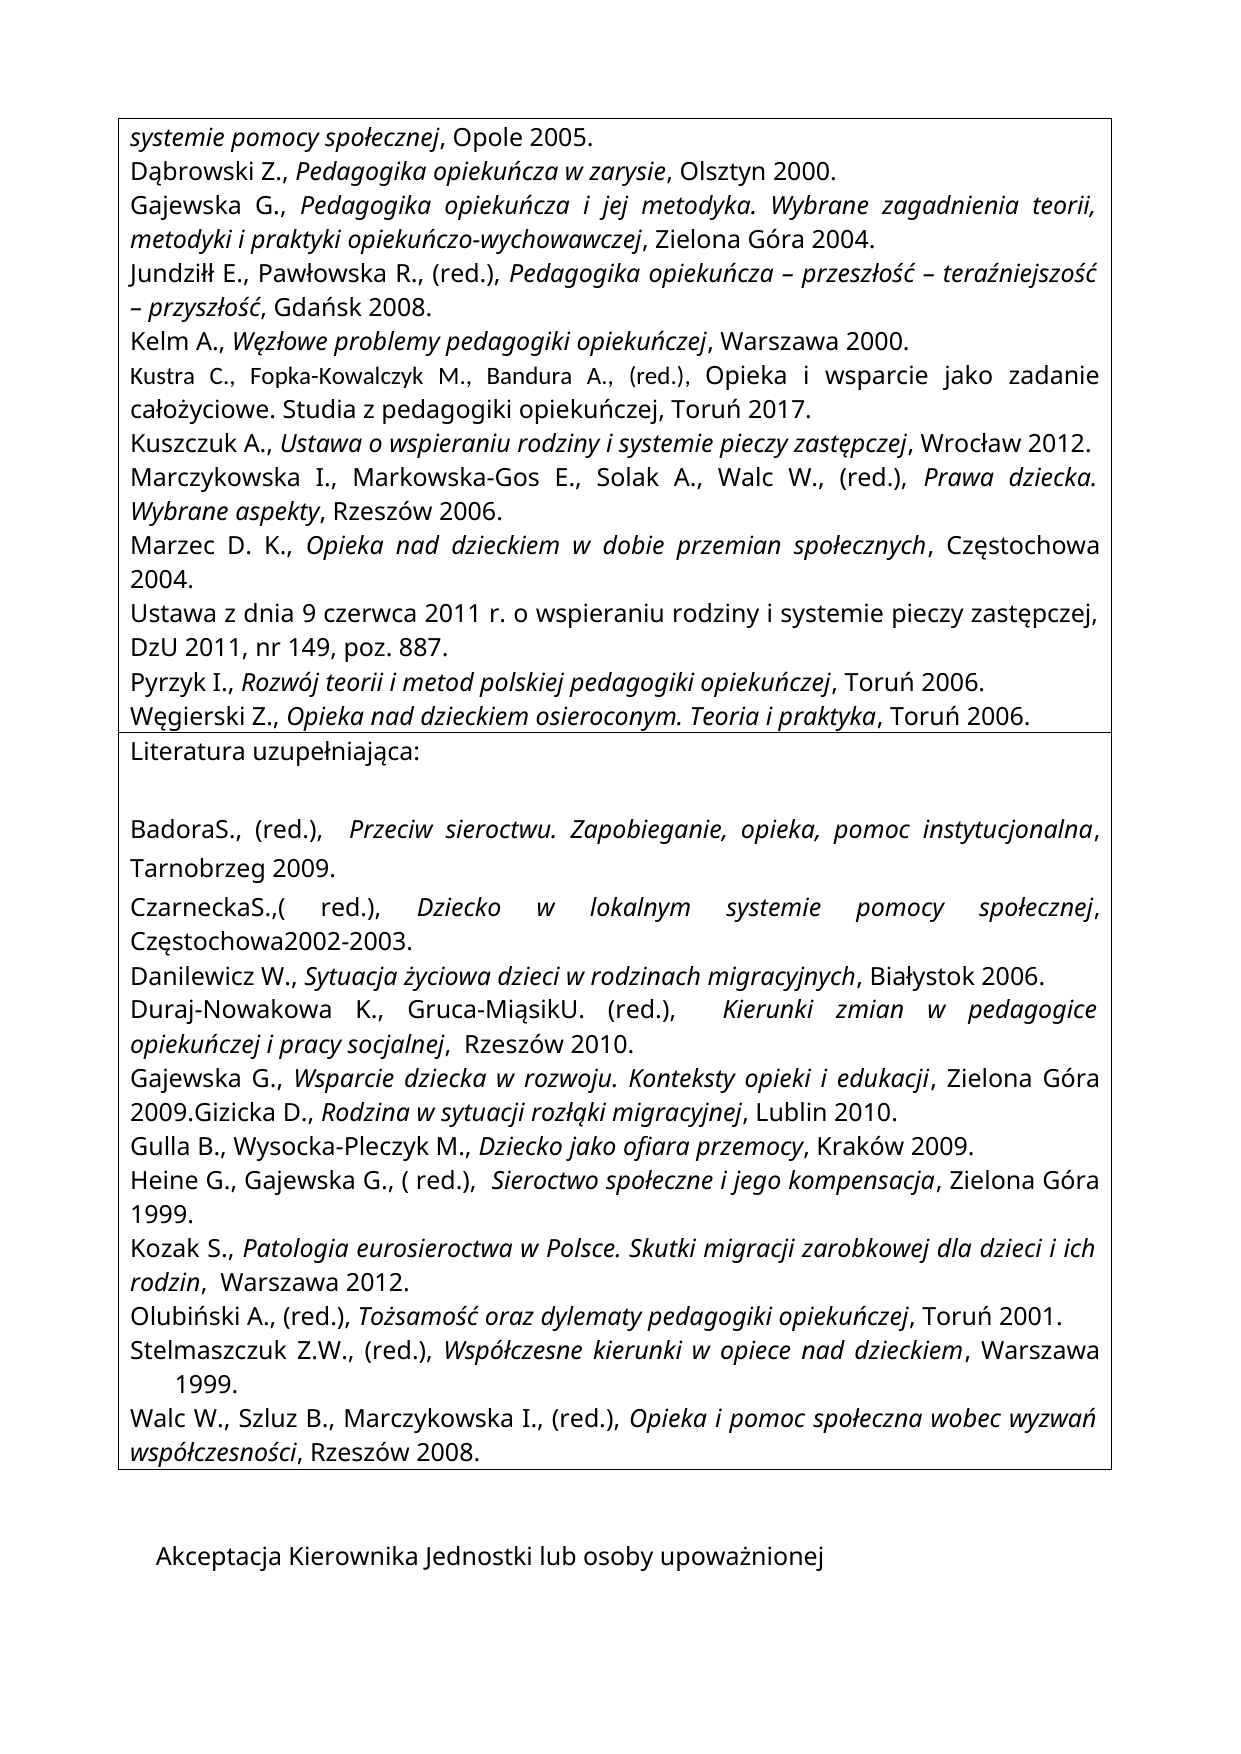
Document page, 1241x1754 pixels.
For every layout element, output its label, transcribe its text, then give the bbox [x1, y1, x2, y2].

table_cell Literatura uzupełniająca: BadoraS., (red.), Przeciw sieroctwu. Zapobieganie, opieka, pomoc instytucjonalna, Tarnobrzeg 2009. CzarneckaS.,( red.), Dziecko w lokalnym systemie pomocy społecznej, Częstochowa2002-2003. Danilewicz W., Sytuacja życiowa dzieci w rodzinach migracyjnych, Białystok 2006. Duraj-Nowakowa K., Gruca-MiąsikU. (red.), Kierunki zmian w pedagogice opiekuńczej i pracy socjalnej, Rzeszów 2010. Gajewska G., Wsparcie dziecka w rozwoju. Konteksty opieki i edukacji, Zielona Góra 2009.Gizicka D., Rodzina w sytuacji rozłąki migracyjnej, Lublin 2010. Gulla B., Wysocka-Pleczyk M., Dziecko jako ofiara przemocy, Kraków 2009. Heine G., Gajewska G., ( red.), Sieroctwo społeczne i jego kompensacja, Zielona Góra 1999. Kozak S., Patologia eurosieroctwa w Polsce. Skutki migracji zarobkowej dla dzieci i ich rodzin, Warszawa 2012. Olubiński A., (red.), Tożsamość oraz dylematy pedagogiki opiekuńczej, Toruń 2001. Stelmaszczuk Z.W., (red.), Współczesne kierunki w opiece nad dzieckiem, Warszawa 1999. Walc W., Szluz B., Marczykowska I., (red.), Opieka i pomoc społeczna wobec wyzwań współczesności, Rzeszów 2008. [119, 733, 1111, 1469]
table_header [119, 119, 1111, 732]
text Akceptacja Kierownika Jednostki lub osoby upoważnionej [156, 1538, 1122, 1572]
